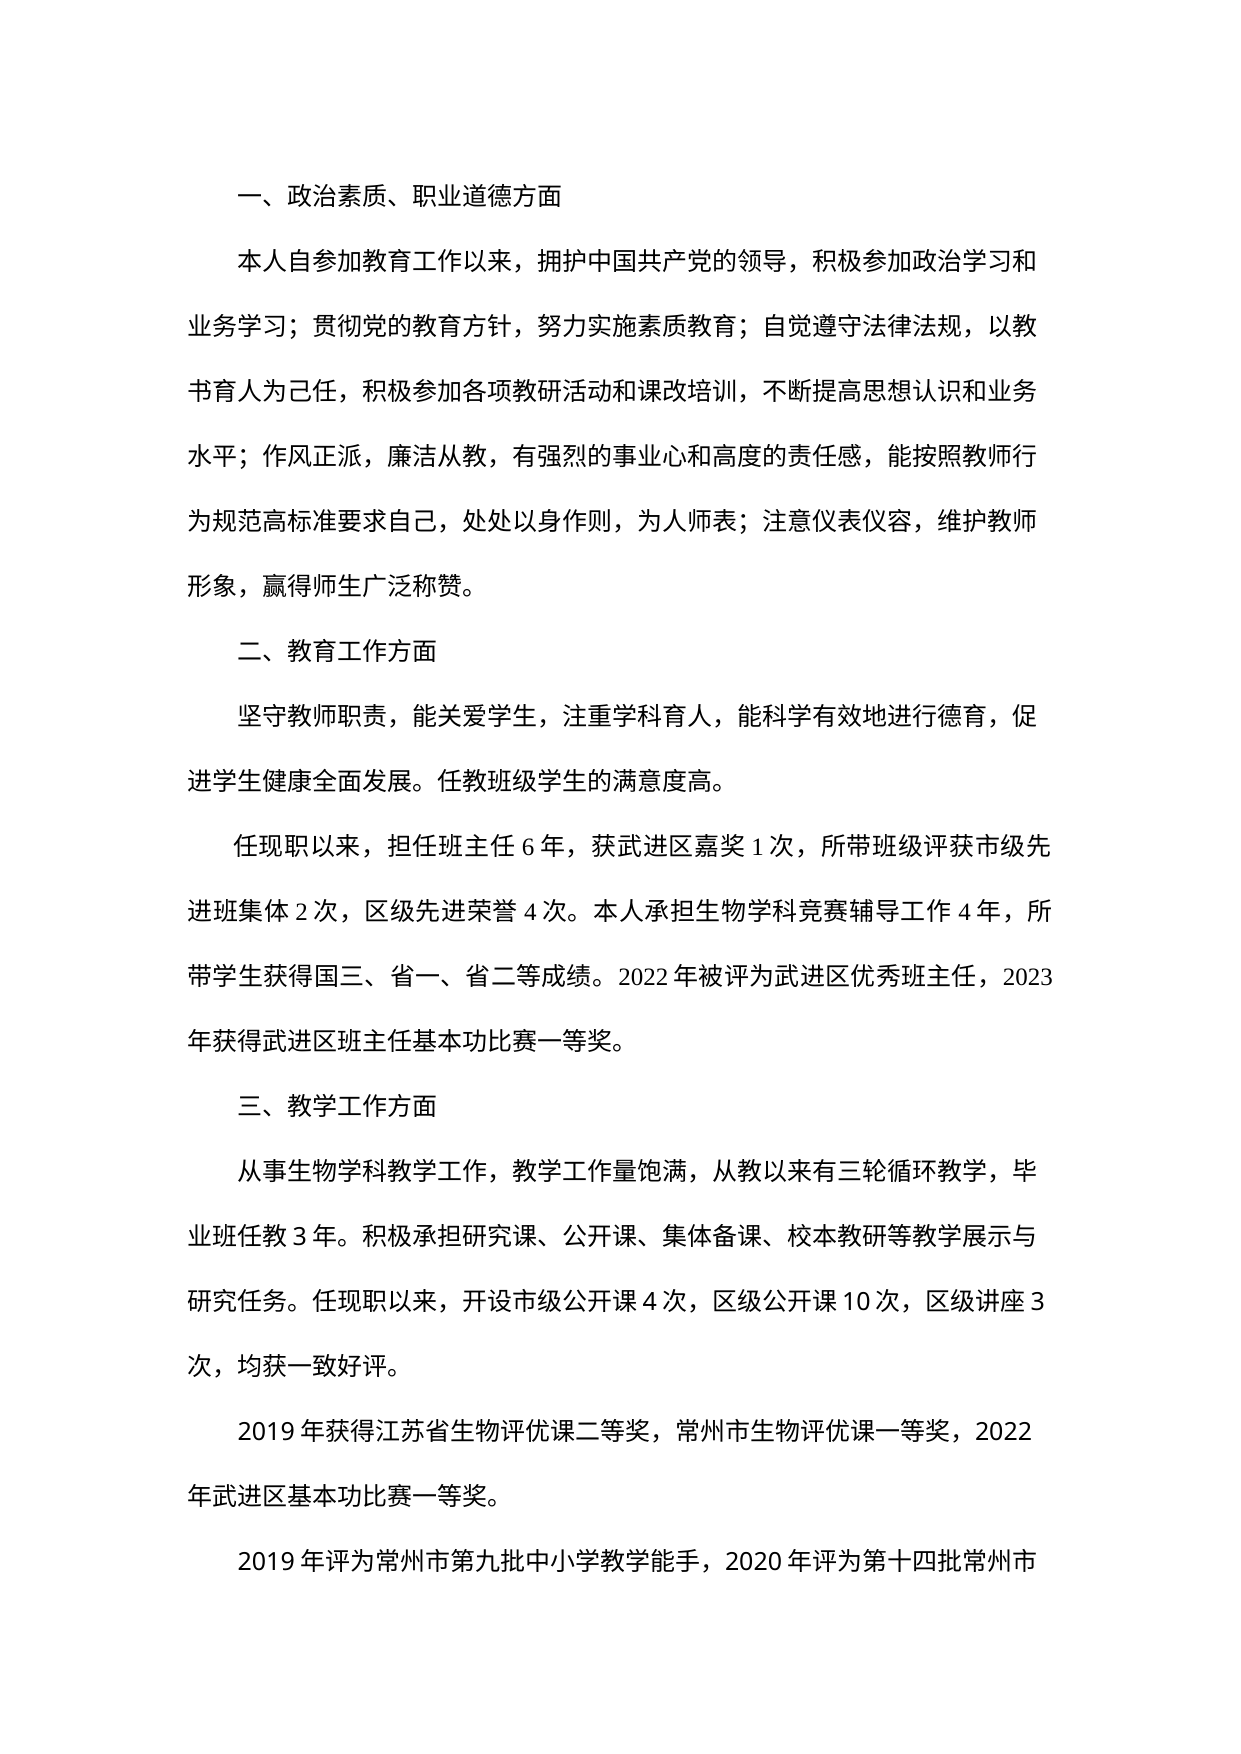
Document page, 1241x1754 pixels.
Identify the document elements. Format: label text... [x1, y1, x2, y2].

text 从事生物学科教学工作，教学工作量饱满，从教以来有三轮循环教学，毕业班任教3年。积极承担研究课、公开课、集体备课、校本教研等教学展示与研究任务。任现职以来，开设市级公开课4次，区级公开课10次，区级讲座3次，均获一致好评。 [187, 1137, 1053, 1397]
text 2019年获得江苏省生物评优课二等奖，常州市生物评优课一等奖，2022年武进区基本功比赛一等奖。 [187, 1397, 1053, 1527]
text 三、教学工作方面 [187, 1072, 1053, 1137]
text 二、教育工作方面 [187, 617, 1053, 682]
text 一、政治素质、职业道德方面 [187, 162, 1053, 227]
text 坚守教师职责，能关爱学生，注重学科育人，能科学有效地进行德育，促进学生健康全面发展。任教班级学生的满意度高。 [187, 682, 1053, 812]
text 本人自参加教育工作以来，拥护中国共产党的领导，积极参加政治学习和业务学习；贯彻党的教育方针，努力实施素质教育；自觉遵守法律法规，以教书育人为己任，积极参加各项教研活动和课改培训，不断提高思想认识和业务水平；作风正派，廉洁从教，有强烈的事业心和高度的责任感，能按照教师行为规范高标准要求自己，处处以身作则，为人师表；注意仪表仪容，维护教师形象，赢得师生广泛称赞。 [187, 227, 1053, 617]
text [187, 1527, 1053, 1592]
text 任现职以来，担任班主任6年，获武进区嘉奖1次，所带班级评获市级先进班集体2次，区级先进荣誉4次。本人承担生物学科竞赛辅导工作4年，所带学生获得国三、省一、省二等成绩。2022年被评为武进区优秀班主任，2023年获得武进区班主任基本功比赛一等奖。 [187, 812, 1053, 1072]
